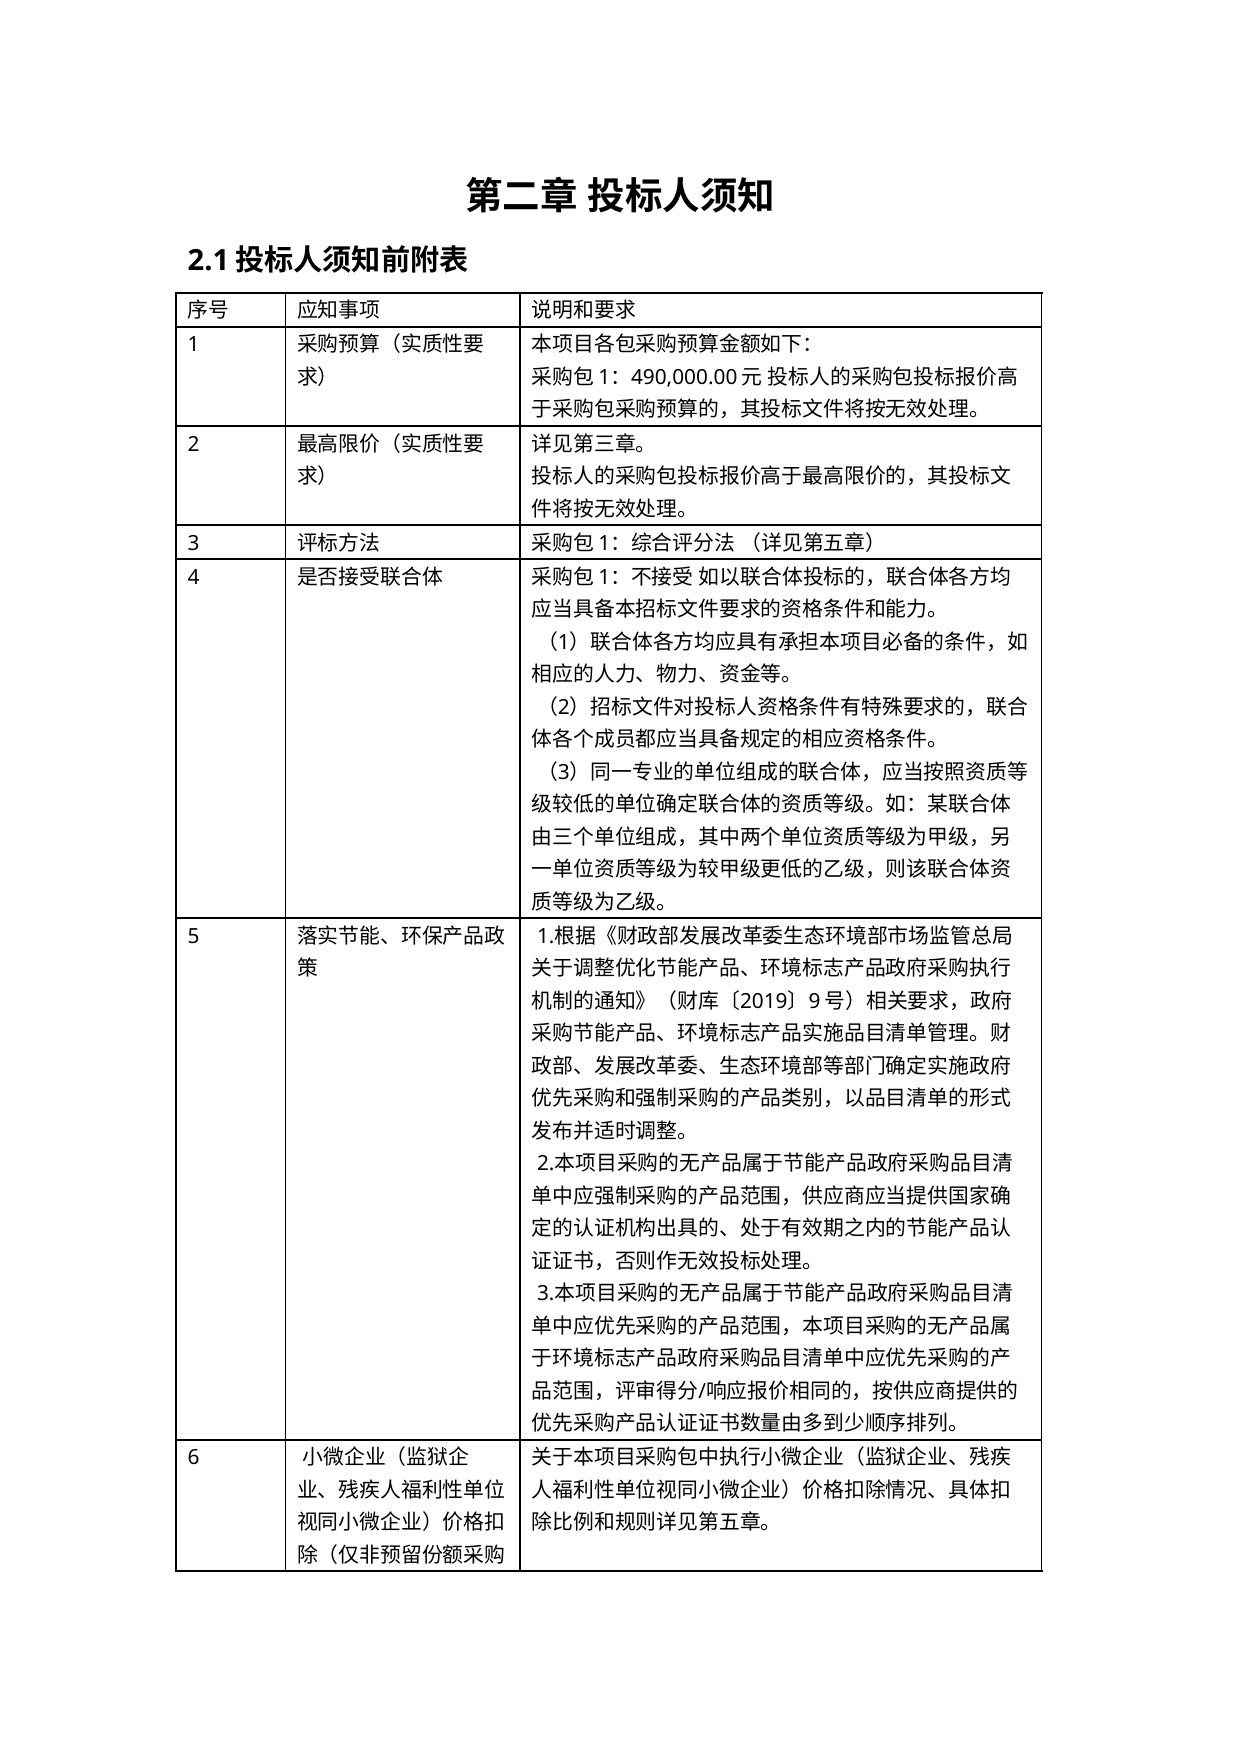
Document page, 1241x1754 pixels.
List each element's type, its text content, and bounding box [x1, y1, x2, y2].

table_cell 1 [177, 328, 285, 425]
table_header 应知事项 [286, 294, 519, 326]
table_cell 采购预算（实质性要求） [286, 328, 519, 425]
table_cell 评标方法 [286, 526, 519, 558]
table_cell 是否接受联合体 [286, 560, 519, 917]
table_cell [521, 1441, 1041, 1570]
table_cell 2 [177, 427, 285, 524]
table_cell 1.根据《财政部发展改革委生态环境部市场监管总局关于调整优化节能产品、环境标志产品政府采购执行机制的通知》（财库〔2019〕9号）相关要求，政府采购节能产品、环境标志产品实施品目清单管理。财政部、发展改革委、生态环境部等部门确定实施政府优先采购和强制采购的产品类别，以品目清单的形式发布并适时调整。 2.本项目采购的无产品属于节能产品政府采购品目清单中应强制采购的产品范围，供应商应当提供国家确定的认证机构出具的、处于有效期之内的节能产品认证证书，否则作无效投标处理。 3.本项目采购的无产品属于节能产品政府采购品目清单中应优先采购的产品范围，本项目采购的无产品属于环境标志产品政府采购品目清单中应优先采购的产品范围，评审得分/响应报价相同的，按供应商提供的优先采购产品认证证书数量由多到少顺序排列。 [521, 919, 1041, 1439]
table_cell 4 [177, 560, 285, 917]
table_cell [286, 1441, 519, 1570]
text 第二章 投标人须知 [187, 162, 1053, 227]
text 2.1投标人须知前附表 [187, 227, 1053, 292]
table_cell 采购包1：综合评分法 （详见第五章） [521, 526, 1041, 558]
table_cell 采购包1：不接受 如以联合体投标的，联合体各方均应当具备本招标文件要求的资格条件和能力。 （1）联合体各方均应具有承担本项目必备的条件，如相应的人力、物力、资金等。 （2）招标文件对投标人资格条件有特殊要求的，联合体各个成员都应当具备规定的相应资格条件。 （3）同一专业的单位组成的联合体，应当按照资质等级较低的单位确定联合体的资质等级。如：某联合体由三个单位组成，其中两个单位资质等级为甲级，另一单位资质等级为较甲级更低的乙级，则该联合体资质等级为乙级。 [521, 560, 1041, 917]
table_cell 详见第三章。 投标人的采购包投标报价高于最高限价的，其投标文件将按无效处理。 [521, 427, 1041, 524]
table_cell 6 [177, 1441, 285, 1570]
table_header 说明和要求 [521, 294, 1041, 326]
table_cell 最高限价（实质性要求） [286, 427, 519, 524]
table_cell 本项目各包采购预算金额如下： 采购包1：490,000.00元 投标人的采购包投标报价高于采购包采购预算的，其投标文件将按无效处理。 [521, 328, 1041, 425]
table_cell 5 [177, 919, 285, 1439]
table_cell 落实节能、环保产品政策 [286, 919, 519, 1439]
table_header 序号 [177, 294, 285, 326]
table_cell 3 [177, 526, 285, 558]
